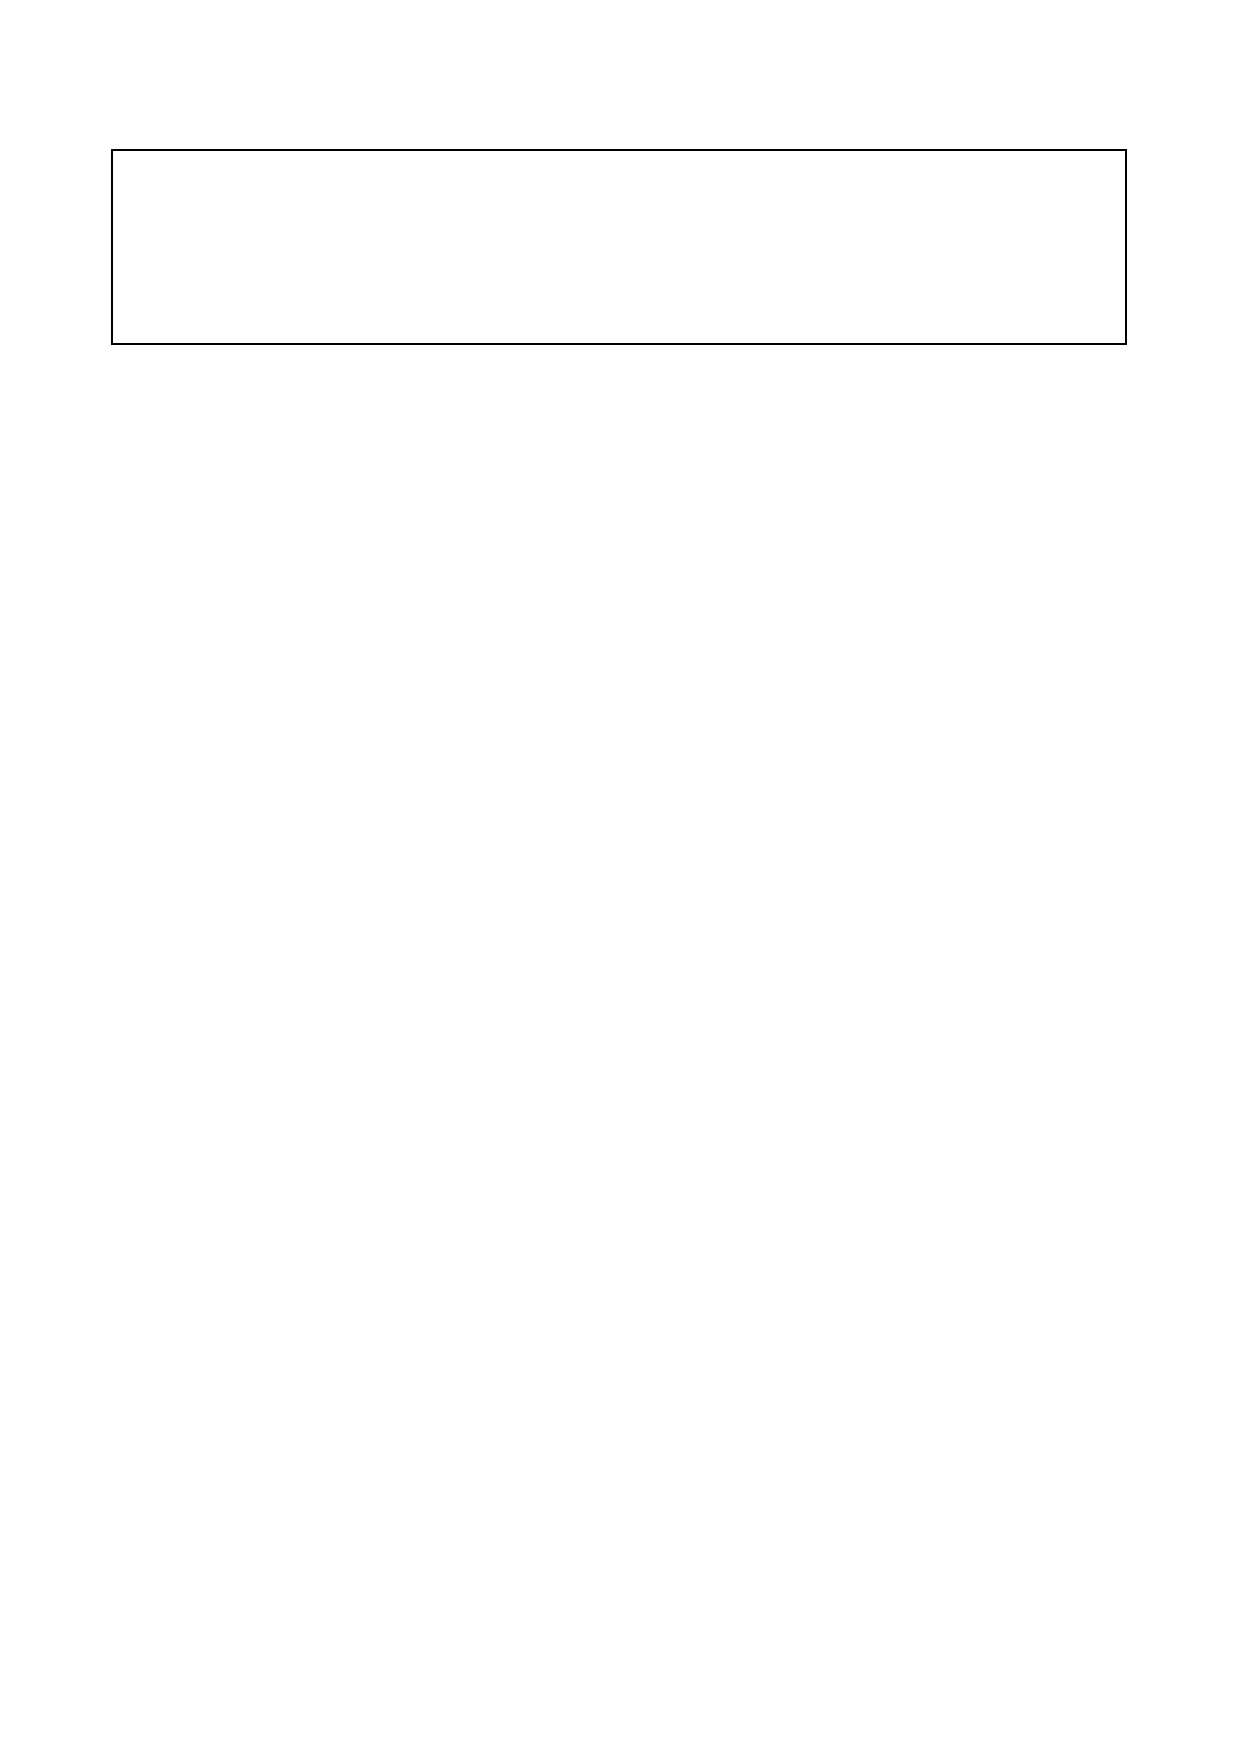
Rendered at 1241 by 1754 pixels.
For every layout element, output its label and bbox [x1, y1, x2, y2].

table_header [113, 151, 1125, 343]
